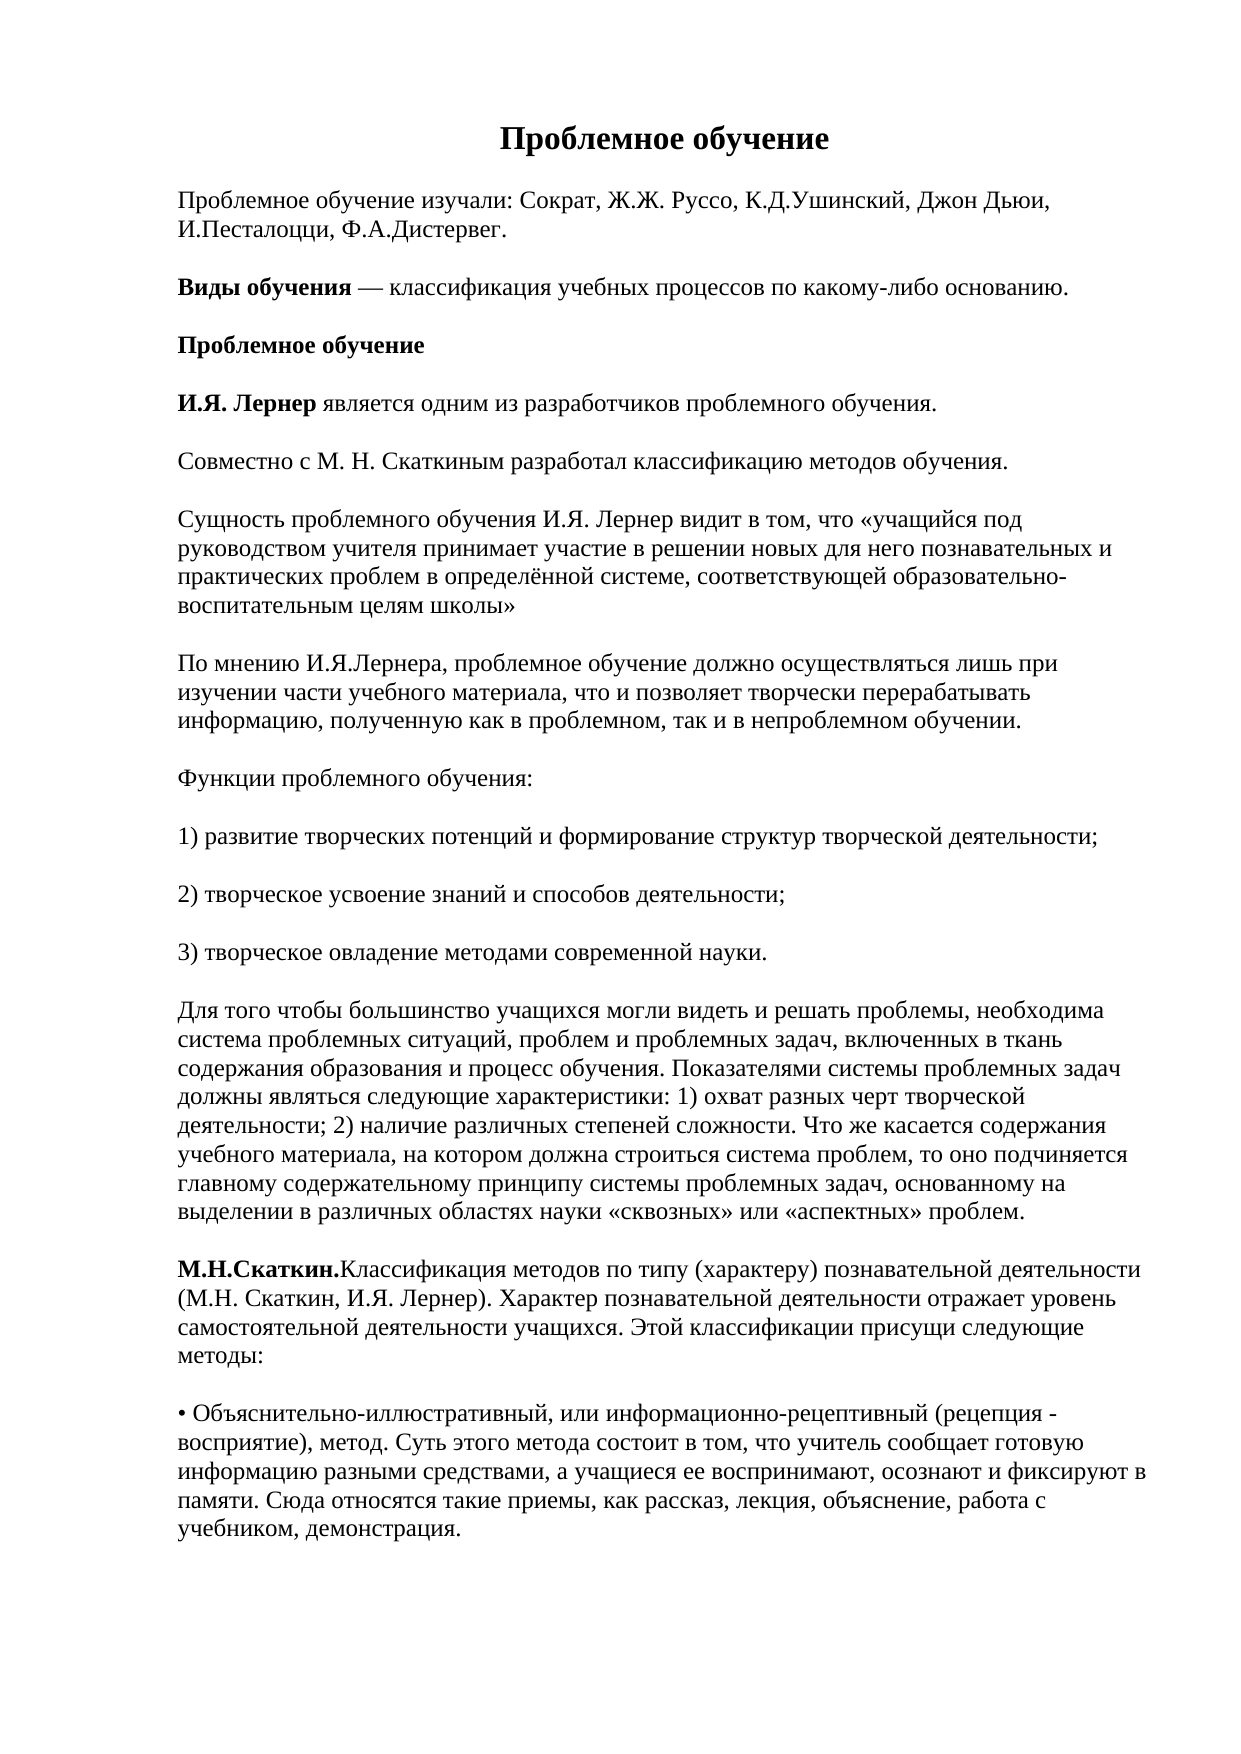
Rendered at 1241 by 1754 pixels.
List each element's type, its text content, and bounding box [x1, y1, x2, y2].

text Функции проблемного обучения: [177, 763, 1152, 792]
text М.Н.Скаткин.Классификация методов по типу (характеру) познавательной деятельности (М.Н. Скаткин, И.Я. Лернер). Характер познавательной деятельности отражает уровень самостоятельной деятельности учащихся. Этой классификации присущи следующие методы: [177, 1254, 1152, 1369]
text Совместно с М. Н. Скаткиным разработал классификацию методов обучения. [177, 446, 1152, 475]
text 1) развитие творческих потенций и формирование структур творческой деятельности; [177, 821, 1152, 850]
text Для того чтобы большинство учащихся могли видеть и решать проблемы, необходима система проблемных ситуаций, проблем и проблемных задач, включенных в ткань содержания образования и процесс обучения. Показателями системы проблемных задач должны являться следующие характеристики: 1) охват разных черт творческой деятельности; 2) наличие различных степеней сложности. Что же касается содержания учебного материала, на котором должна строиться система проблем, то оно подчиняется главному содержательному принципу системы проблемных задач, основанному на выделении в различных областях науки «сквозных» или «аспектных» проблем. [177, 995, 1152, 1225]
text • Объяснительно-иллюстративный, или информационно-рецептивный (рецепция - восприятие), метод. Суть этого метода состоит в том, что учитель сообщает готовую информацию разными средствами, а учащиеся ее воспринимают, осознают и фиксируют в памяти. Сюда относятся такие приемы, как рассказ, лекция, объяснение, работа с учебником, демонстрация. [177, 1398, 1152, 1542]
text 3) творческое овладение методами современной науки. [177, 937, 1152, 966]
text И.Я. Лернер является одним из разработчиков проблемного обучения. [177, 388, 1152, 417]
text По мнению И.Я.Лернера, проблемное обучение должно осуществляться лишь при изучении части учебного материала, что и позволяет творчески перерабатывать информацию, полученную как в проблемном, так и в непроблемном обучении. [177, 648, 1152, 734]
text Проблемное обучение [177, 118, 1152, 156]
text 2) творческое усвоение знаний и способов деятельности; [177, 879, 1152, 908]
text Сущность проблемного обучения И.Я. Лернер видит в том, что «учащийся под руководством учителя принимает участие в решении новых для него познавательных и практических проблем в определённой системе, соответствующей образовательно-воспитательным целям школы» [177, 504, 1152, 619]
text Проблемное обучение [177, 330, 1152, 359]
text Виды обучения — классификация учебных процессов по какому-либо основанию. [177, 272, 1152, 301]
text Проблемное обучение изучали: Сократ, Ж.Ж. Руссо, К.Д.Ушинский, Джон Дьюи, И.Песталоцци, Ф.А.Дистервег. [177, 186, 1152, 243]
